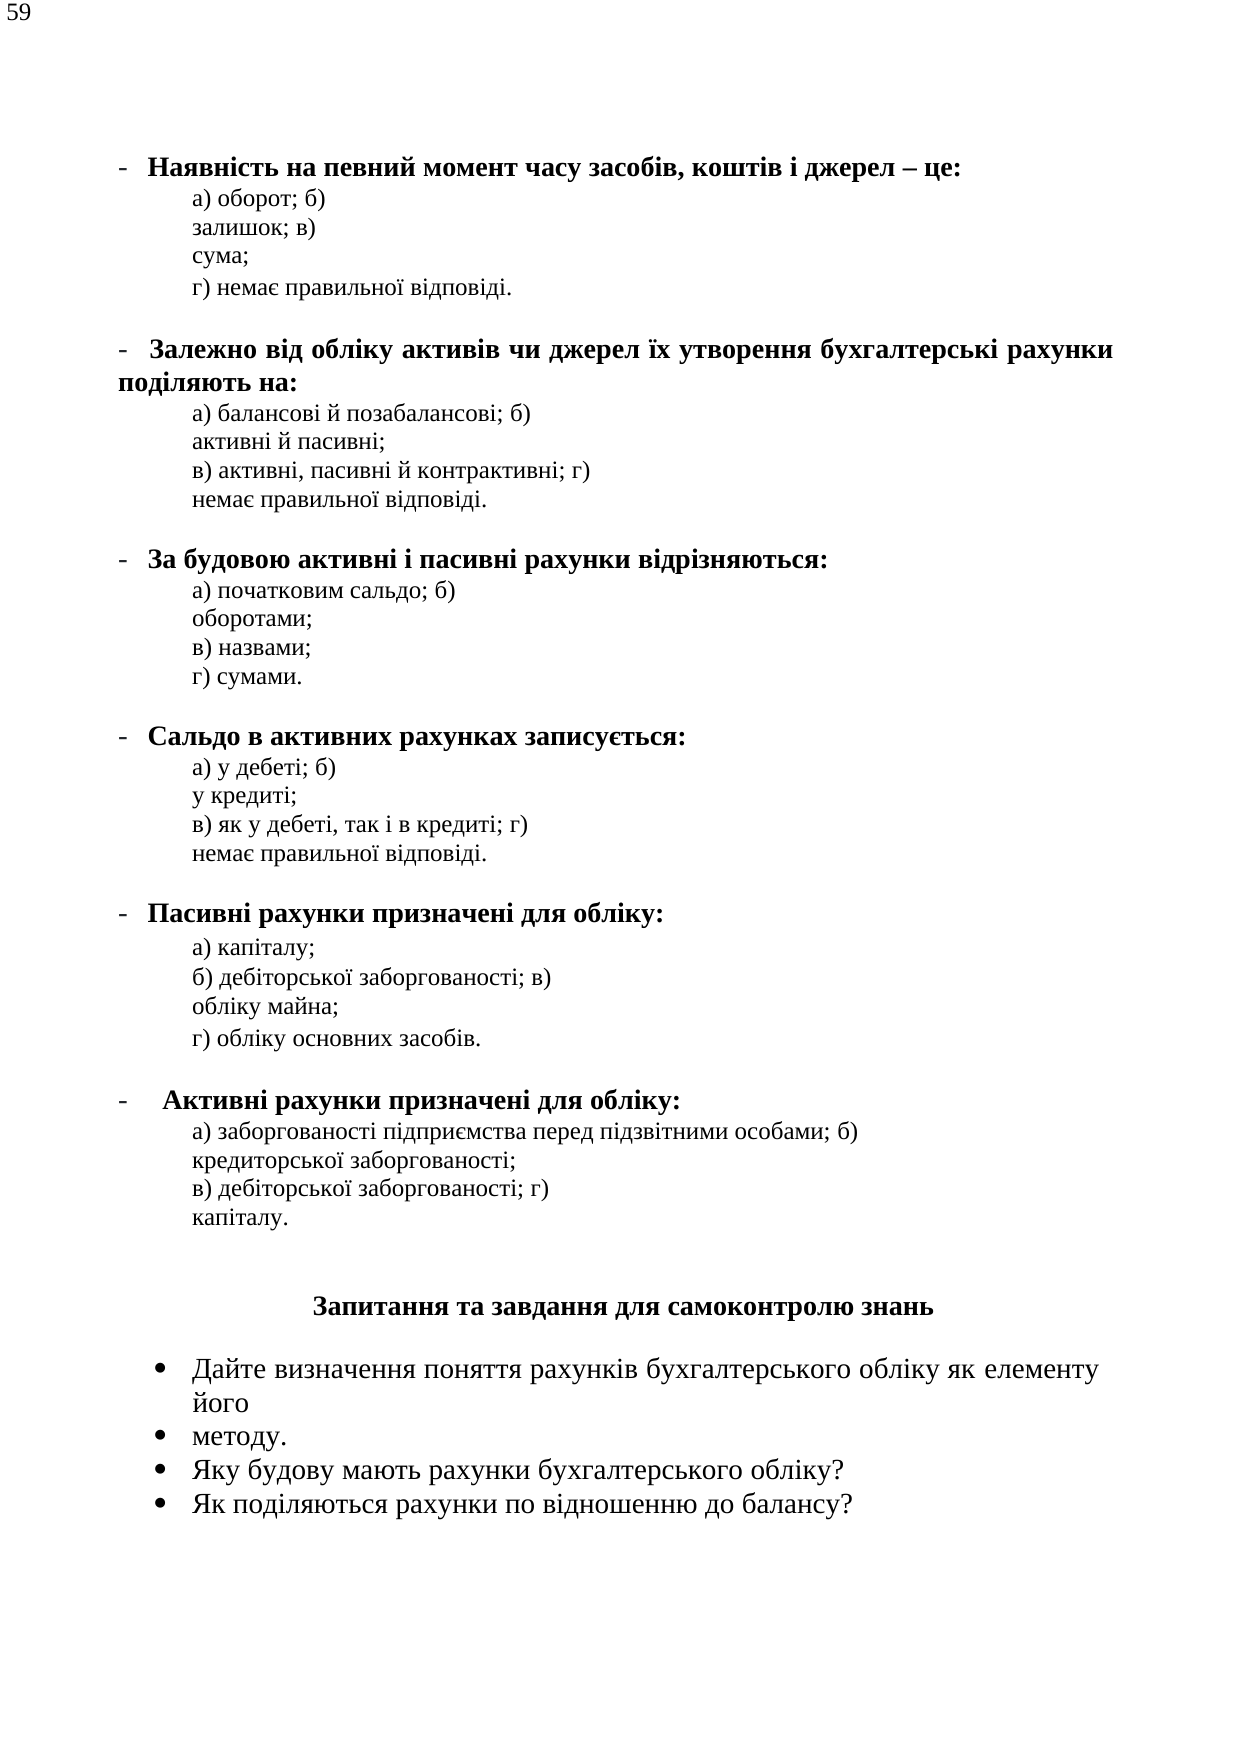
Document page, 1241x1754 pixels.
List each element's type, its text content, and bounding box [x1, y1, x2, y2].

text г) немає правильної відповіді. [192, 269, 1176, 302]
text в) як у дебеті, так і в кредиті; г) немає правильної відповіді. [192, 809, 572, 867]
text а) заборгованості підприємства перед підзвітними особами; б) кредиторської заборгованості; [192, 1116, 939, 1173]
text а) капіталу; [192, 929, 1176, 962]
text в) активні, пасивні й контрактивні; г) немає правильної відповіді. [192, 455, 629, 513]
text а) у дебеті; б) у кредиті; [192, 752, 350, 809]
text г) обліку основних засобів. [192, 1020, 1176, 1053]
list Як поділяються рахунки по відношенню до балансу? [155, 1486, 1176, 1519]
subtitle Залежно від обліку активів чи джерел їх утворення бухгалтерські рахунки поділяють на: [118, 332, 1151, 398]
list Яку будову мають рахунки бухгалтерського обліку? [155, 1452, 1176, 1486]
text в) дебіторської заборгованості; г) капіталу. [192, 1173, 581, 1231]
subtitle Сальдо в активних рахунках записується: [118, 719, 1176, 752]
subtitle За будовою активні і пасивні рахунки відрізняються: [118, 541, 1176, 575]
subtitle Пасивні рахунки призначені для обліку: [118, 896, 1176, 929]
text а) балансові й позабалансові; б) активні й пасивні; [192, 398, 557, 455]
text а) оборот; б) залишок; в) сума; [192, 183, 339, 269]
subtitle Наявність на певний момент часу засобів, коштів і джерел – це: [118, 149, 1176, 183]
list методу. [155, 1419, 1176, 1452]
subtitle Запитання та завдання для самоконтролю знань [312, 1289, 1176, 1322]
subtitle Активні рахунки призначені для обліку: [118, 1083, 1176, 1116]
text в) назвами; г) сумами. [192, 632, 333, 690]
text а) початковим сальдо; б) оборотами; [192, 575, 469, 632]
text б) дебіторської заборгованості; в) обліку майна; [192, 962, 582, 1020]
list Дайте визначення поняття рахунків бухгалтерського обліку як елементу його [155, 1352, 1152, 1419]
